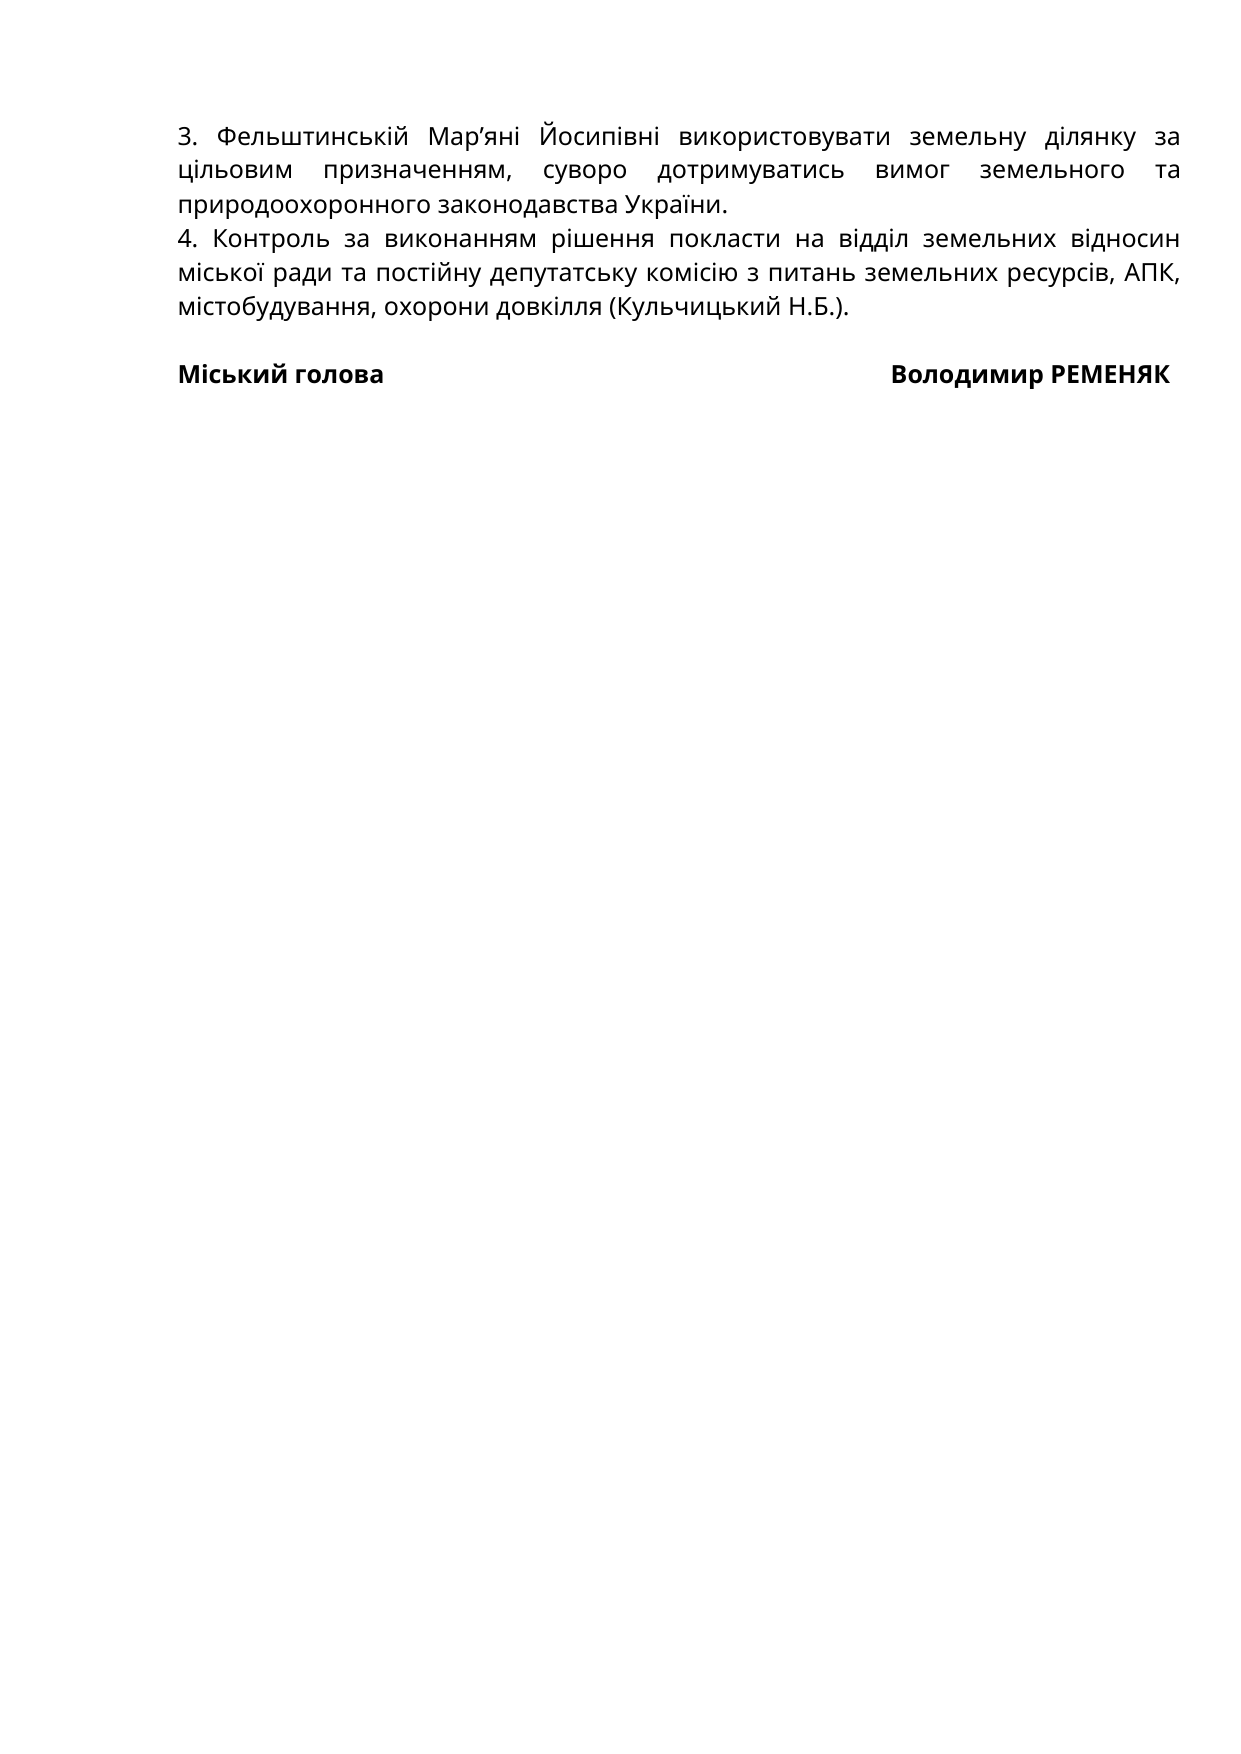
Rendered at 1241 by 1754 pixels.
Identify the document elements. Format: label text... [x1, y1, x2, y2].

text Міський голова Володимир РЕМЕНЯК [177, 357, 1181, 391]
text 4. Контроль за виконанням рішення покласти на відділ земельних відносин міської ради та постійну депутатську комісію з питань земельних ресурсів, АПК, містобудування, охорони довкілля (Кульчицький Н.Б.). [177, 220, 1182, 322]
text 3. Фельштинській Мар’яні Йосипівні використовувати земельну ділянку за цільовим призначенням, суворо дотримуватись вимог земельного та природоохоронного законодавства України. [177, 118, 1182, 220]
